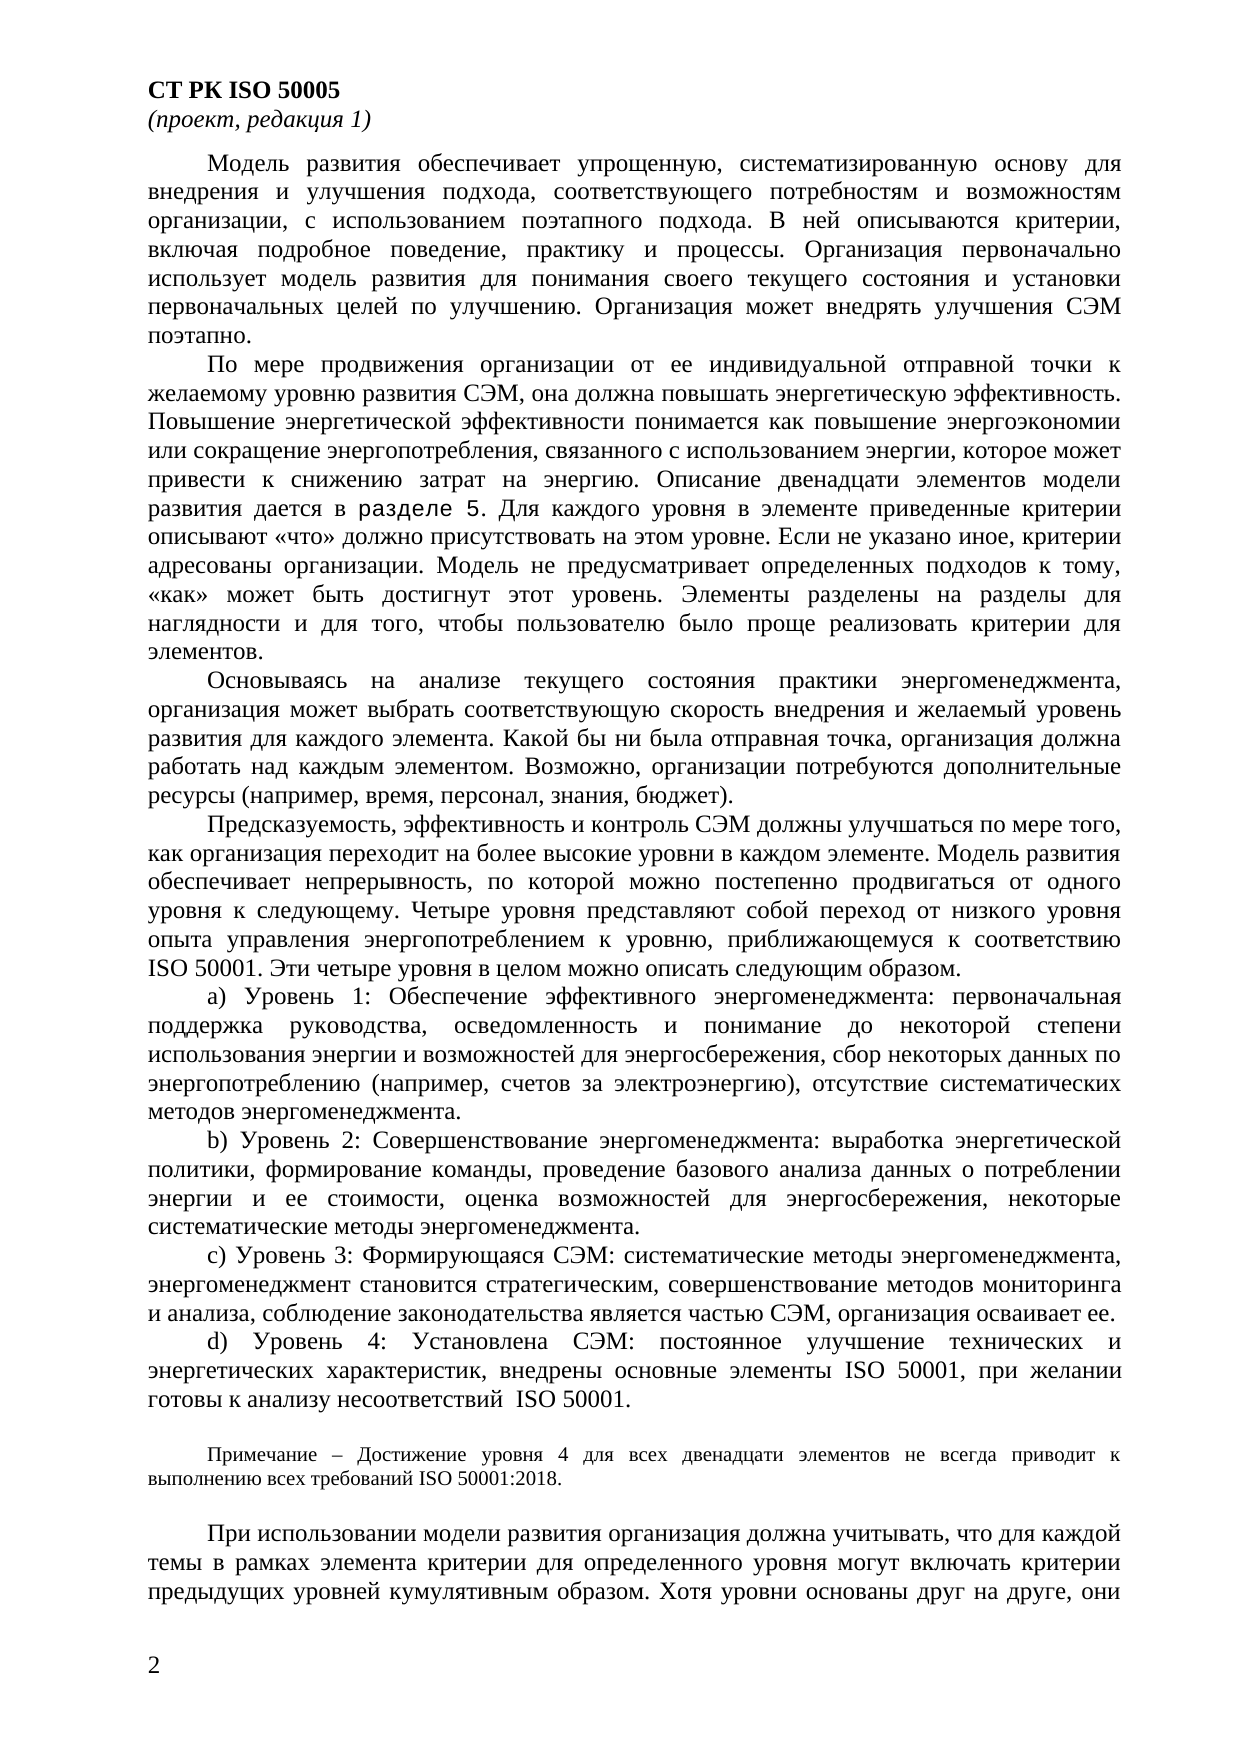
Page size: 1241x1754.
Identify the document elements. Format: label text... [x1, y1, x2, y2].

text Модель развития обеспечивает упрощенную, систематизированную основу для внедрения и улучшения подхода, соответствующего потребностям и возможностям организации, с использованием поэтапного подхода. В ней описываются критерии, включая подробное поведение, практику и процессы. Организация первоначально использует модель развития для понимания своего текущего состояния и установки первоначальных целей по улучшению. Организация может внедрять улучшения СЭМ поэтапно. [148, 148, 1122, 349]
text Примечание – Достижение уровня 4 для всех двенадцати элементов не всегда приводит к выполнению всех требований ISO 50001:2018. [148, 1441, 1122, 1489]
text По мере продвижения организации от ее индивидуальной отправной точки к желаемому уровню развития СЭМ, она должна повышать энергетическую эффективность. Повышение энергетической эффективности понимается как повышение энергоэкономии или сокращение энергопотребления, связанного с использованием энергии, которое может привести к снижению затрат на энергию. Описание двенадцати элементов модели развития дается в разделе 5. Для каждого уровня в элементе приведенные критерии описывают «что» должно присутствовать на этом уровне. Если не указано иное, критерии адресованы организации. Модель не предусматривает определенных подходов к тому, «как» может быть достигнут этот уровень. Элементы разделены на разделы для наглядности и для того, чтобы пользователю было проще реализовать критерии для элементов. [148, 349, 1122, 665]
text Основываясь на анализе текущего состояния практики энергоменеджмента, организация может выбрать соответствующую скорость внедрения и желаемый уровень развития для каждого элемента. Какой бы ни была отправная точка, организация должна работать над каждым элементом. Возможно, организации потребуются дополнительные ресурсы (например, время, персонал, знания, бюджет). [148, 665, 1122, 809]
text a) Уровень 1: Обеспечение эффективного энергоменеджмента: первоначальная поддержка руководства, осведомленность и понимание до некоторой степени использования энергии и возможностей для энергосбережения, сбор некоторых данных по энергопотреблению (например, счетов за электроэнергию), отсутствие систематических методов энергоменеджмента. [148, 981, 1122, 1125]
text Предсказуемость, эффективность и контроль СЭМ должны улучшаться по мере того, как организация переходит на более высокие уровни в каждом элементе. Модель развития обеспечивает непрерывность, по которой можно постепенно продвигаться от одного уровня к следующему. Четыре уровня представляют собой переход от низкого уровня опыта управления энергопотреблением к уровню, приближающемуся к соответствию ISO 50001. Эти четыре уровня в целом можно описать следующим образом. [148, 809, 1122, 981]
text d) Уровень 4: Установлена СЭМ: постоянное улучшение технических и энергетических характеристик, внедрены основные элементы ISO 50001, при желании готовы к анализу несоответствий ISO 50001. [148, 1326, 1122, 1413]
text b) Уровень 2: Совершенствование энергоменеджмента: выработка энергетической политики, формирование команды, проведение базового анализа данных о потреблении энергии и ее стоимости, оценка возможностей для энергосбережения, некоторые систематические методы энергоменеджмента. [148, 1125, 1122, 1240]
text c) Уровень 3: Формирующаяся СЭМ: систематические методы энергоменеджмента, энергоменеджмент становится стратегическим, совершенствование методов мониторинга и анализа, соблюдение законодательства является частью СЭМ, организация осваивает ее. [148, 1240, 1122, 1326]
